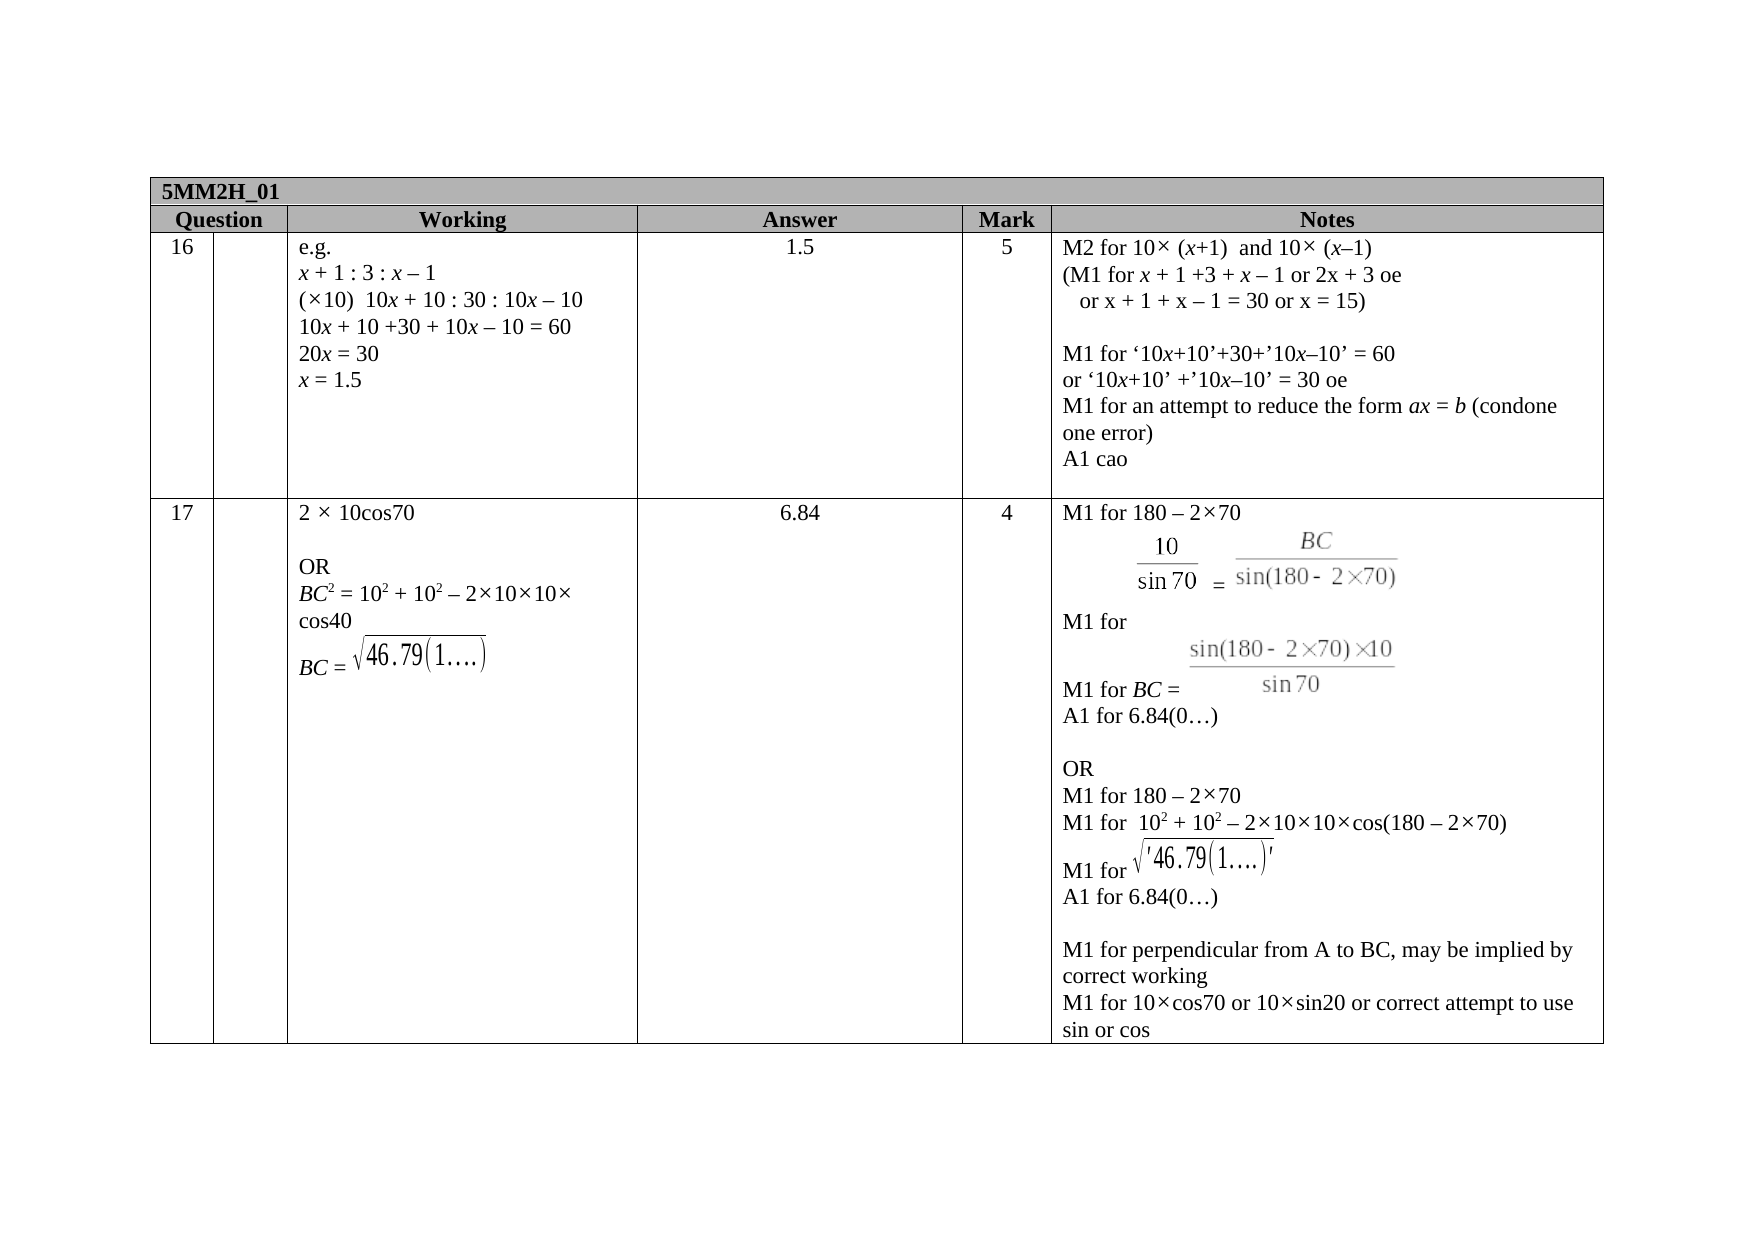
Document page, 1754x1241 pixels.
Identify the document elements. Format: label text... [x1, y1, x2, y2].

table_cell e.g. x + 1 : 3 : x – 1 (10) 10x + 10 : 30 : 10x – 10 10x + 10 +30 + 10x – 10 = 60 20x = 30 x = 1.5 [288, 233, 637, 498]
table_cell 6.84 [638, 499, 962, 1043]
table_cell 5 [963, 233, 1051, 498]
table_cell 16 [151, 233, 213, 498]
table_cell M2 for 10 (x+1) and 10 (x–1) (M1 for x + 1 +3 + x – 1 or 2x + 3 oe or x + 1 + x – 1 = 30 or x = 15) M1 for ‘10x+10’+30+’10x–10’ = 60 or ‘10x+10’ +’10x–10’ = 30 oe M1 for an attempt to reduce the form ax = b (condone one error) A1 cao [1052, 233, 1603, 498]
table_header 5MM2H_01 [151, 178, 1603, 204]
table_cell Notes [1052, 206, 1603, 232]
table_cell [214, 499, 287, 1043]
table_cell Question [151, 206, 287, 232]
table_cell [214, 233, 287, 498]
table_cell Working [288, 206, 637, 232]
table_cell Mark [963, 206, 1051, 232]
table_cell 1.5 [638, 233, 962, 498]
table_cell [288, 499, 637, 1043]
table_cell Answer [638, 206, 962, 232]
table_cell 17 [151, 499, 213, 1043]
table_cell 4 [963, 499, 1051, 1043]
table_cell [1052, 499, 1603, 1043]
